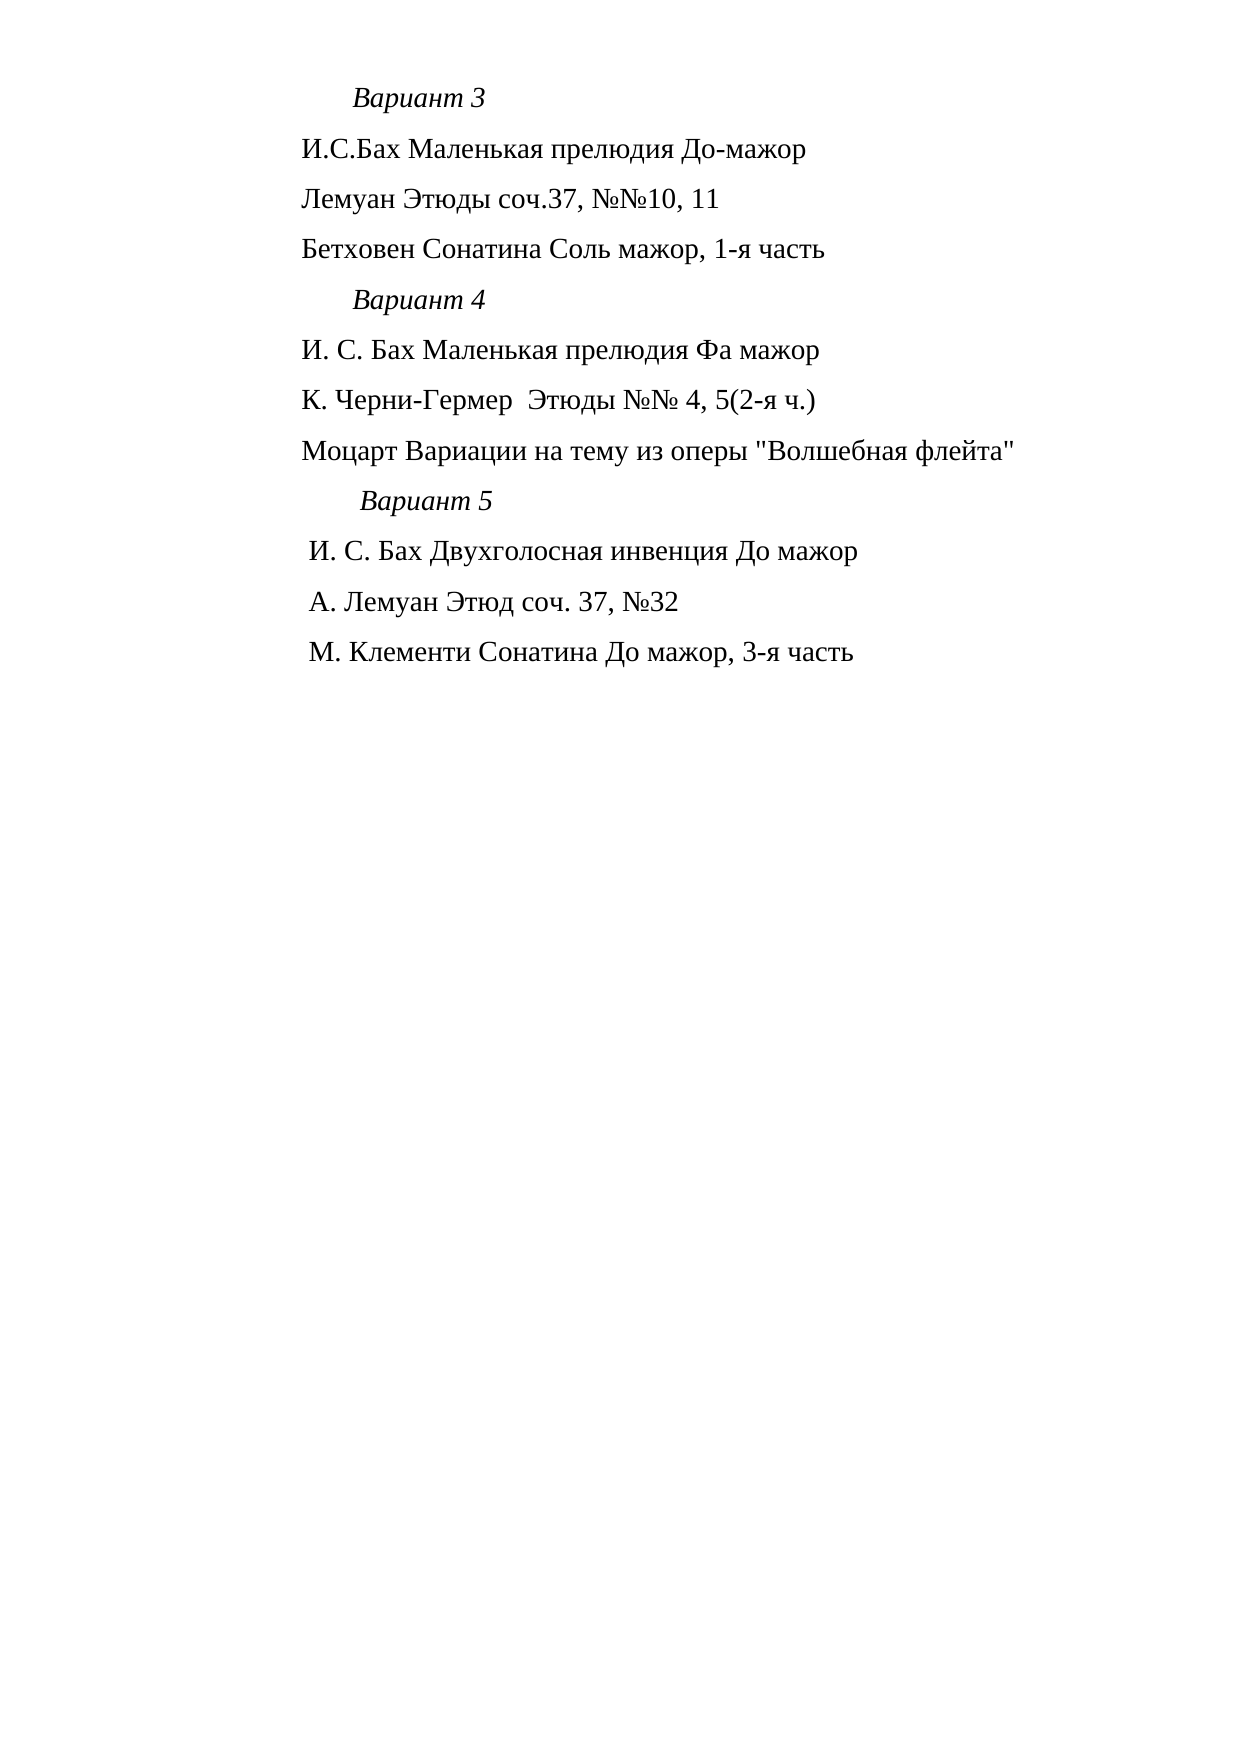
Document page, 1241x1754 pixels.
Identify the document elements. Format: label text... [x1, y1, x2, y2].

text Лемуан Этюды соч.37, №№10, 11 [301, 181, 1139, 215]
text Моцарт Вариации на тему из оперы "Волшебная флейта" [301, 433, 1139, 466]
text И. С. Бах Двухголосная инвенция До мажор [301, 533, 1139, 567]
text Вариант 4 [301, 282, 1139, 315]
text Бетховен Сонатина Соль мажор, 1-я часть [301, 231, 1139, 265]
text Вариант 3 [301, 81, 1139, 114]
text К. Черни-Гермер Этюды №№ 4, 5(2-я ч.) [301, 382, 1139, 416]
text И.С.Бах Маленькая прелюдия До-мажор [301, 131, 1139, 164]
text А. Лемуан Этюд соч. 37, №32 [301, 584, 1139, 617]
text Вариант 5 [301, 483, 1139, 517]
text М. Клементи Сонатина До мажор, 3-я часть [301, 634, 1139, 667]
text И. С. Бах Маленькая прелюдия Фа мажор [301, 332, 1139, 366]
